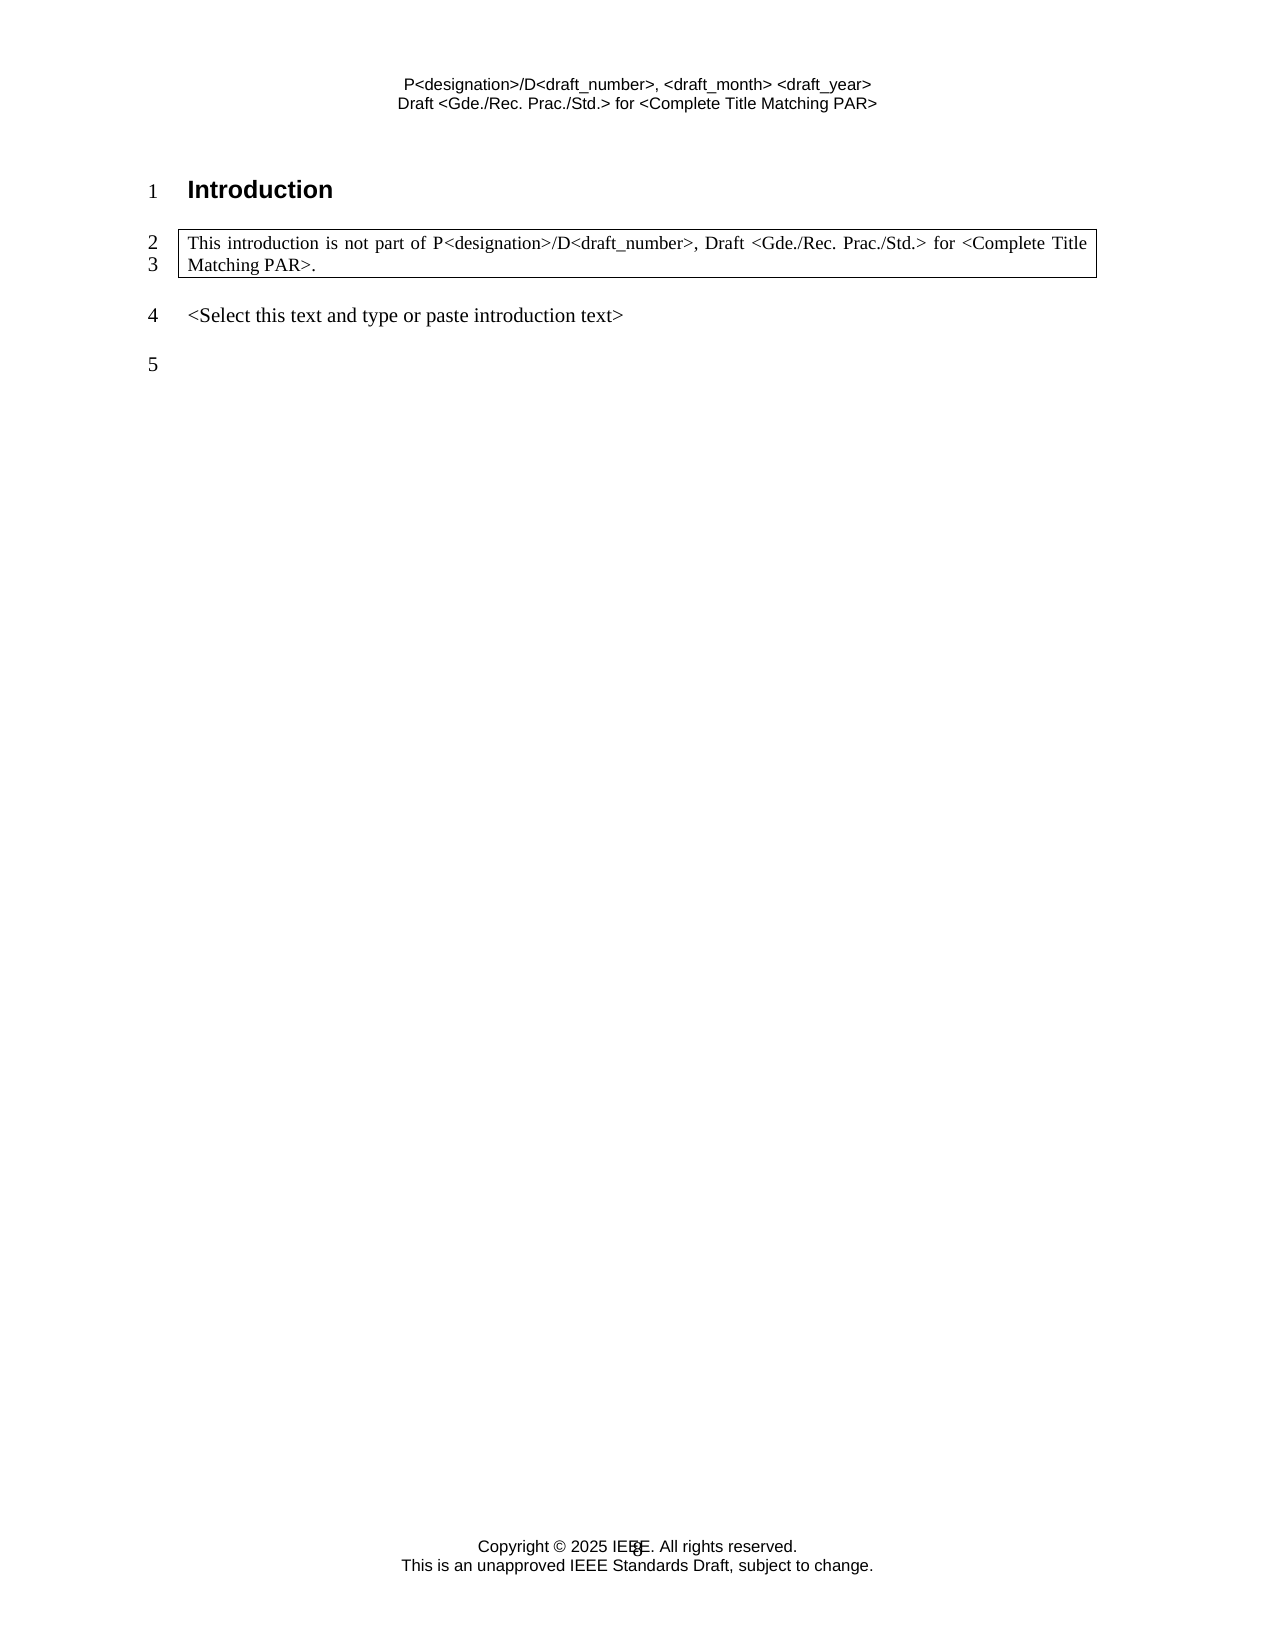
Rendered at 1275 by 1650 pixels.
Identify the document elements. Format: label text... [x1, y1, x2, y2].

text This introduction is not part of P<designation>/D<draft_number>, Draft <Gde./Rec. Prac./Std.> for <Complete Title Matching PAR>. [179, 230, 1096, 277]
text Introduction [187, 175, 1087, 204]
text <Select this text and type or paste introduction text> [187, 303, 1087, 327]
